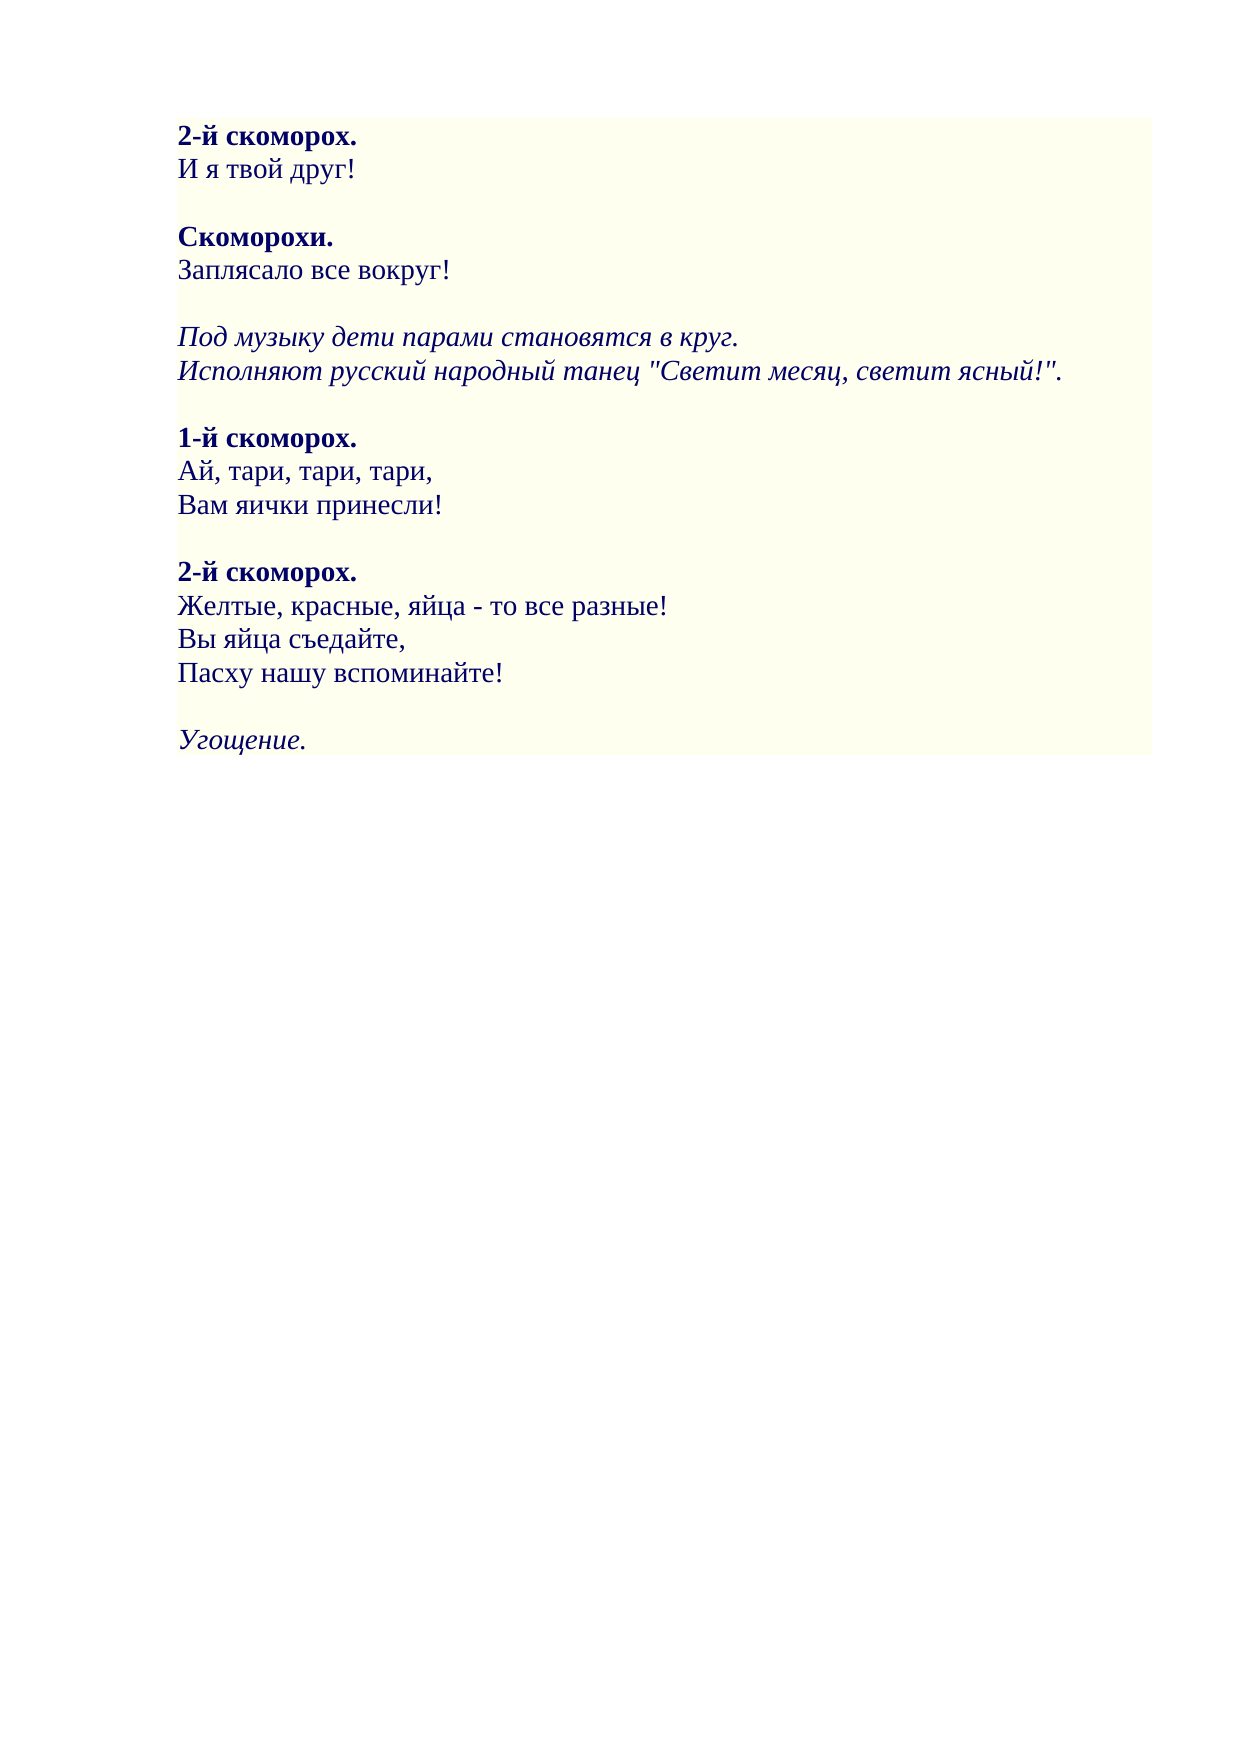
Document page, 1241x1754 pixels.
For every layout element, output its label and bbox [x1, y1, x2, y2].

text [177, 118, 1152, 755]
